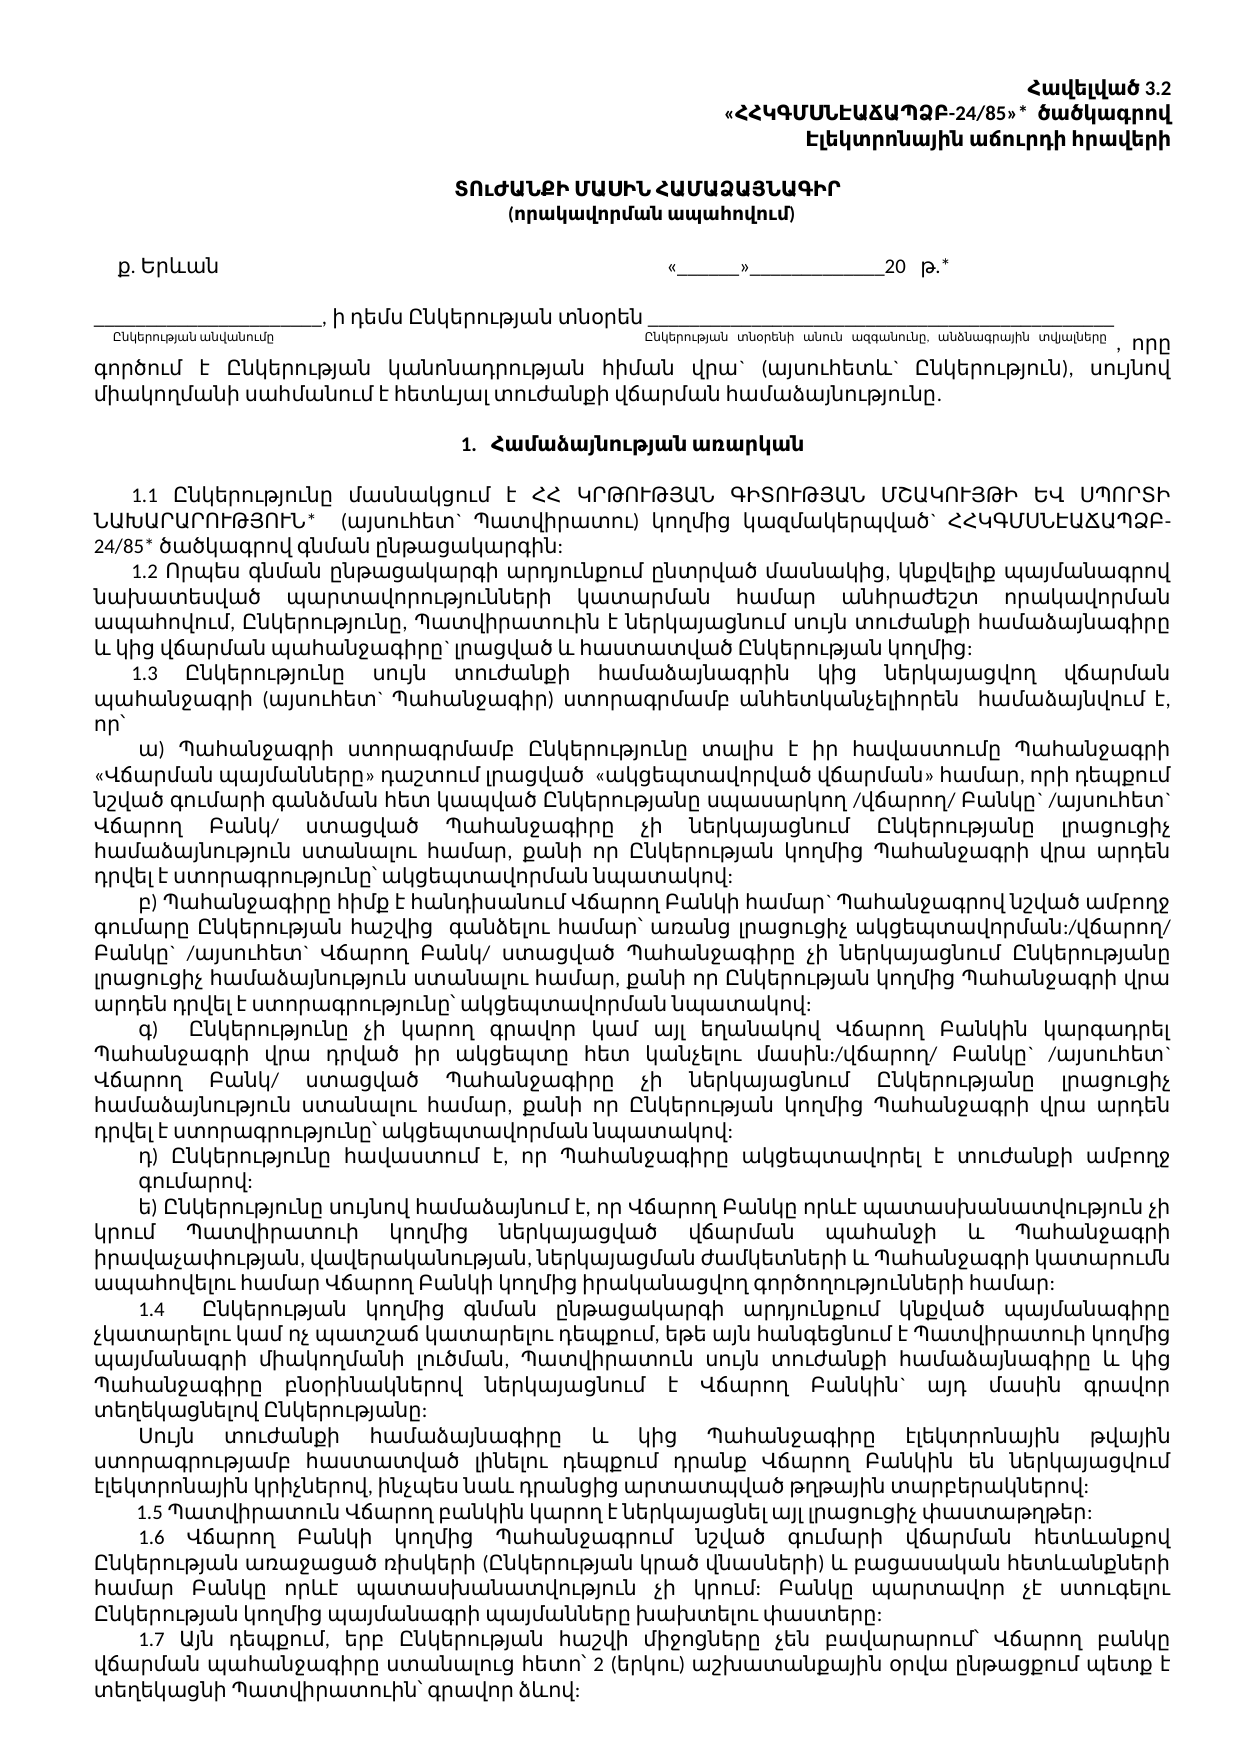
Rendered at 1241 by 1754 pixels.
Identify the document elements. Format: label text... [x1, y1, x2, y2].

text Հավելված 3.2 [94, 75, 1171, 100]
text ______________________, ի դեմս Ընկերության տնօրեն _____________________________________________ [94, 304, 1171, 330]
text 1.5 Պատվիրատուն Վճարող բանկին կարող է ներկայացնել այլ լրացուցիչ փաստաթղթեր: [94, 1499, 1171, 1524]
text «ՀՀԿԳՄՍՆԷԱՃԱՊՁԲ-24/85»* ծածկագրով [94, 100, 1171, 126]
text Սույն տուժանքի համաձայնագիրը և կից Պահանջագիրը էլեկտրոնային թվային ստորագրությամբ հաստատված լինելու դեպքում դրանք Վճարող Բանկին են ներկայացվում էլեկտրոնային կրիչներով, ինչպես նաև դրանցից արտատպված թղթային տարբերակներով: [94, 1423, 1171, 1499]
text (որակավորման ապահովում) [94, 202, 1171, 225]
text Ընկերության անվանումը Ընկերության տնօրենի անուն ազգանունը, անձնագրային տվյալները , որը գործում է Ընկերության կանոնադրության հիման վրա` (այսուհետև` Ընկերություն), սույնով միակողմանի սահմանում է հետևյալ տուժանքի վճարման համաձայնությունը. [94, 330, 1171, 406]
text գ) Ընկերությունը չի կարող գրավոր կամ այլ եղանակով Վճարող Բանկին կարգադրել Պահանջագրի վրա դրված իր ակցեպտը հետ կանչելու մասին:/վճարող/ Բանկը` /այսուհետ` Վճարող Բանկ/ ստացված Պահանջագիրը չի ներկայացնում Ընկերությանը լրացուցիչ համաձայնություն ստանալու համար, քանի որ Ընկերության կողմից Պահանջագրի վրա արդեն դրվել է ստորագրությունը՝ ակցեպտավորման նպատակով: [94, 1016, 1171, 1143]
text 1.6 Վճարող Բանկի կողմից Պահանջագրում նշված գումարի վճարման հետևանքով Ընկերության առաջացած ռիսկերի (Ընկերության կրած վնասների) և բացասական հետևանքների համար Բանկը որևէ պատասխանատվություն չի կրում: Բանկը պարտավոր չէ ստուգելու Ընկերության կողմից պայմանագրի պայմանները խախտելու փաստերը: [94, 1524, 1171, 1626]
text ՏՈւԺԱՆՔԻ ՄԱՍԻՆ ՀԱՄԱՁԱՅՆԱԳԻՐ [94, 177, 1171, 202]
text ա) Պահանջագրի ստորագրմամբ Ընկերությունը տալիս է իր հավաստումը Պահանջագրի «Վճարման պայմանները» դաշտում լրացված «ակցեպտավորված վճարման» համար, որի դեպքում նշված գումարի գանձման հետ կապված Ընկերությանը սպասարկող /վճարող/ Բանկը` /այսուհետ` Վճարող Բանկ/ ստացված Պահանջագիրը չի ներկայացնում Ընկերությանը լրացուցիչ համաձայնություն ստանալու համար, քանի որ Ընկերության կողմից Պահանջագրի վրա արդեն դրվել է ստորագրությունը՝ ակցեպտավորման նպատակով: [94, 737, 1171, 889]
text 1.4 Ընկերության կողմից գնման ընթացակարգի արդյունքում կնքված պայմանագիրը չկատարելու կամ ոչ պատշաճ կատարելու դեպքում, եթե այն հանգեցնում է Պատվիրատուի կողմից պայմանագրի միակողմանի լուծման, Պատվիրատուն սույն տուժանքի համաձայնագիրը և կից Պահանջագիրը բնօրինակներով ներկայացնում է Վճարող Բանկին` այդ մասին գրավոր տեղեկացնելով Ընկերությանը: [94, 1296, 1171, 1423]
text դ) Ընկերությունը հավաստում է, որ Պահանջագիրը ակցեպտավորել է տուժանքի ամբողջ գումարով: [138, 1143, 1171, 1194]
text ք. Երևան «______»_____________20 թ.* [94, 254, 1171, 279]
text ե) Ընկերությունը սույնով համաձայնում է, որ Վճարող Բանկը որևէ պատասխանատվություն չի կրում Պատվիրատուի կողմից ներկայացված վճարման պահանջի և Պահանջագրի իրավաչափության, վավերականության, ներկայացման ժամկետների և Պահանջագրի կատարումն ապահովելու համար Վճարող Բանկի կողմից իրականացվող գործողությունների համար: [94, 1194, 1171, 1296]
text 1.7 Այն դեպքում, երբ Ընկերության հաշվի միջոցները չեն բավարարում՝ Վճարող բանկը վճարման պահանջագիրը ստանալուց հետո՝ 2 (երկու) աշխատանքային օրվա ընթացքում պետք է տեղեկացնի Պատվիրատուին՝ գրավոր ձևով: [94, 1626, 1171, 1702]
text 1. Համաձայնության առարկան [94, 432, 1171, 457]
text բ) Պահանջագիրը հիմք է հանդիսանում Վճարող Բանկի համար` Պահանջագրով նշված ամբողջ գումարը Ընկերության հաշվից գանձելու համար՝ առանց լրացուցիչ ակցեպտավորման:/վճարող/ Բանկը` /այսուհետ` Վճարող Բանկ/ ստացված Պահանջագիրը չի ներկայացնում Ընկերությանը լրացուցիչ համաձայնություն ստանալու համար, քանի որ Ընկերության կողմից Պահանջագրի վրա արդեն դրվել է ստորագրությունը՝ ակցեպտավորման նպատակով: [94, 889, 1171, 1016]
text 1.1 Ընկերությունը մասնակցում է ՀՀ ԿՐԹՈՒԹՅԱՆ ԳԻՏՈՒԹՅԱՆ ՄՇԱԿՈՒՅԹԻ ԵՎ ՍՊՈՐՏԻ ՆԱԽԱՐԱՐՈՒԹՅՈՒՆ* (այսուհետ` Պատվիրատու) կողմից կազմակերպված` ՀՀԿԳՄՍՆԷԱՃԱՊՁԲ-24/85* ծածկագրով գնման ընթացակարգին: [94, 482, 1171, 559]
text 1.2 Որպես գնման ընթացակարգի արդյունքում ընտրված մասնակից, կնքվելիք պայմանագրով նախատեսված պարտավորությունների կատարման համար անհրաժեշտ որակավորման ապահովում, Ընկերությունը, Պատվիրատուին է ներկայացնում սույն տուժանքի համաձայնագիրը և կից վճարման պահանջագիրը` լրացված և հաստատված Ընկերության կողմից: [94, 559, 1171, 660]
text Էլեկտրոնային աճուրդի հրավերի [94, 126, 1171, 151]
text 1.3 Ընկերությունը սույն տուժանքի համաձայնագրին կից ներկայացվող վճարման պահանջագրի (այսուհետ` Պահանջագիր) ստորագրմամբ անհետկանչելիորեն համաձայնվում է, որ՝ [94, 660, 1171, 737]
